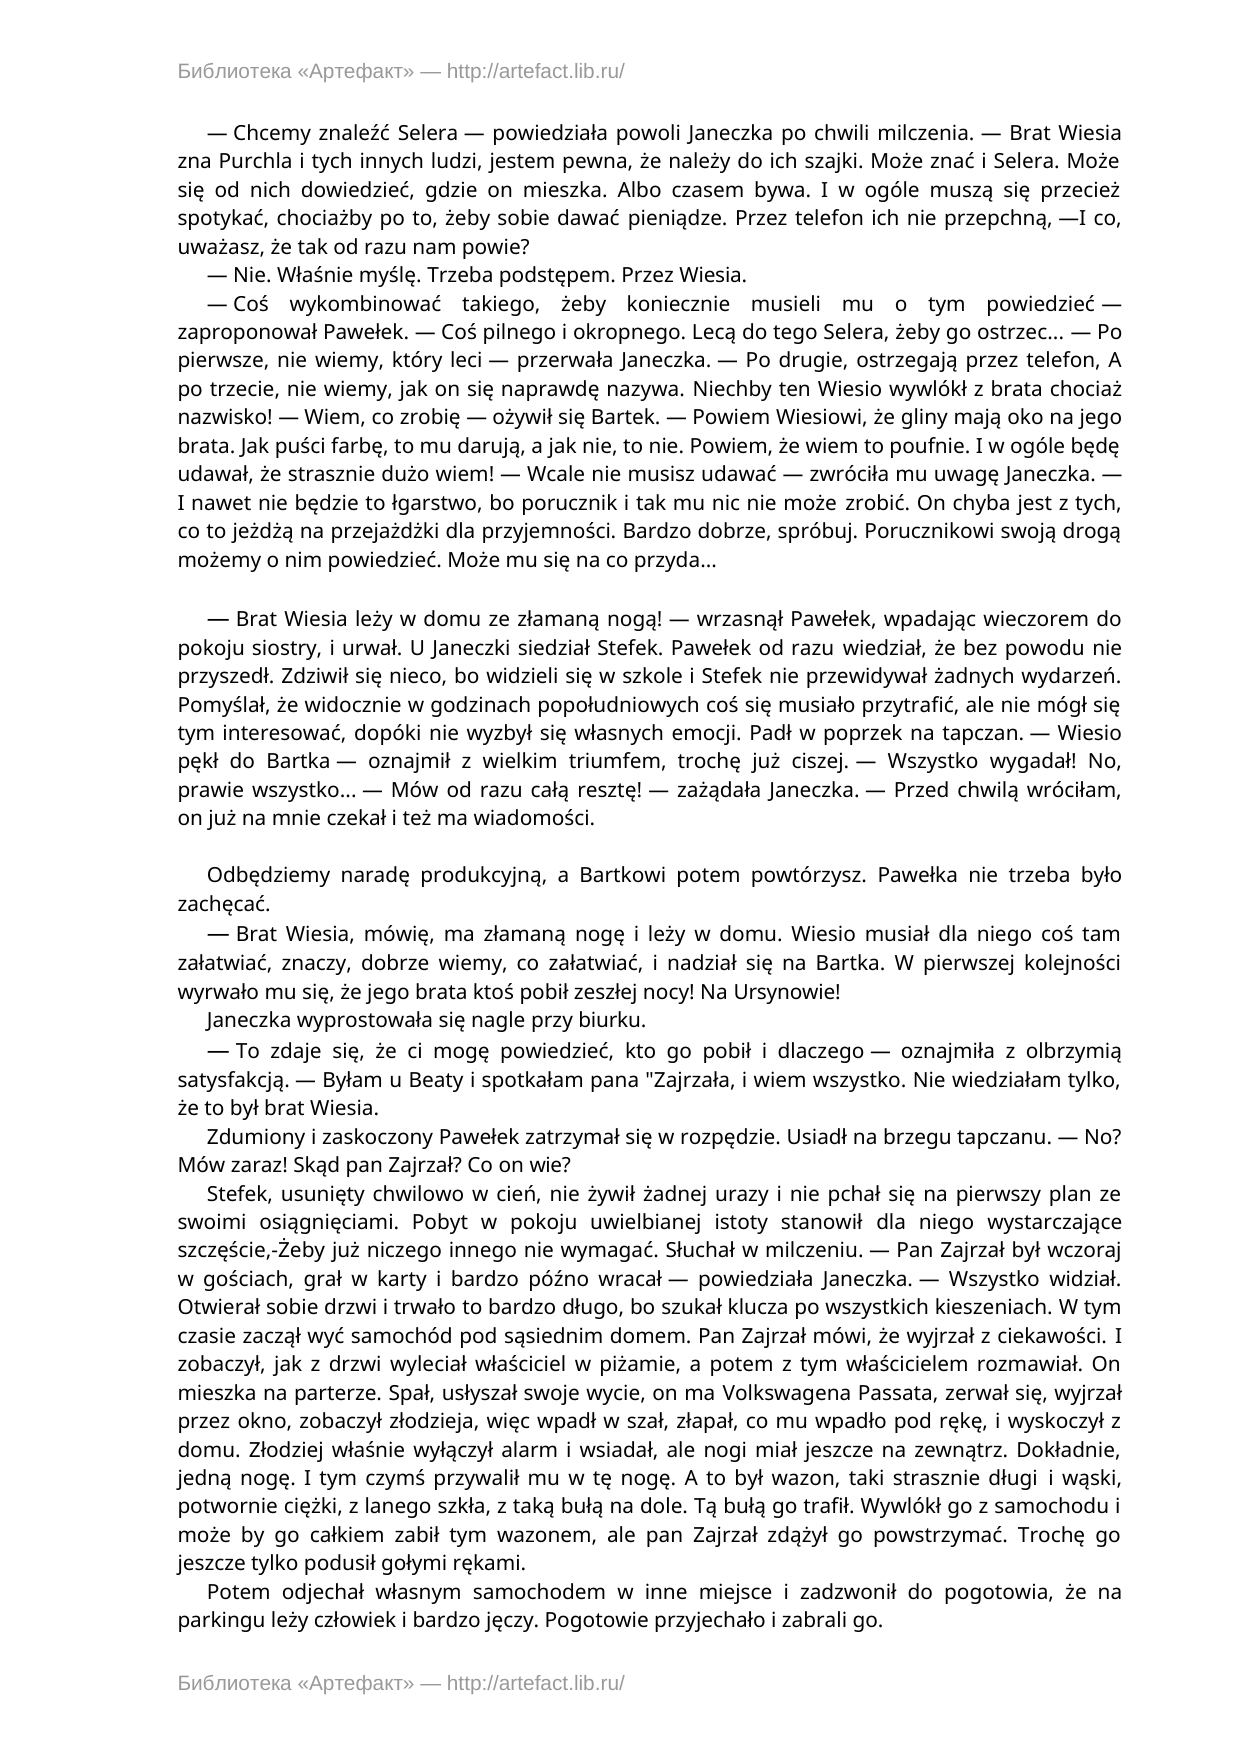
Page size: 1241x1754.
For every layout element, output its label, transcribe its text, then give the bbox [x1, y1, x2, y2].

text — Brat Wiesia, mówię, ma złamaną nogę i leży w domu. Wiesio musiał dla niego coś tam załatwiać, znaczy, dobrze wiemy, co załatwiać, i nadział się na Bartka. W pierwszej kolejności wyrwało mu się, że jego brata ktoś pobił zeszłej nocy! Na Ursynowie! [177, 917, 1122, 1005]
text — Brat Wiesia leży w domu ze złamaną nogą! — wrzasnął Pawełek, wpadając wieczorem do pokoju siostry, i urwał. U Janeczki siedział Stefek. Pawełek od razu wiedział, że bez powodu nie przyszedł. Zdziwił się nieco, bo widzieli się w szkole i Stefek nie przewidywał żadnych wydarzeń. Pomyślał, że widocznie w godzinach popołudniowych coś się musiało przytrafić, ale nie mógł się tym interesować, dopóki nie wyzbył się własnych emocji. Padł w poprzek na tapczan. — Wiesio pękł do Bartka — oznajmił z wielkim triumfem, trochę już ciszej. — Wszystko wygadał! No, prawie wszystko... — Mów od razu całą resztę! — zażądała Janeczka. — Przed chwilą wróciłam, on już na mnie czekał i też ma wiadomości. [177, 602, 1122, 832]
text — Nie. Właśnie myślę. Trzeba podstępem. Przez Wiesia. [177, 260, 1122, 289]
text Potem odjechał własnym samochodem w inne miejsce i zadzwonił do pogotowia, że na parkingu leży człowiek i bardzo jęczy. Pogotowie przyjechało i zabrali go. [177, 1577, 1122, 1634]
text Janeczka wyprostowała się nagle przy biurku. [177, 1005, 1122, 1034]
text Odbędziemy naradę produkcyjną, a Bartkowi potem powtórzysz. Pawełka nie trzeba było zachęcać. [177, 860, 1122, 917]
text — Coś wykombinować takiego, żeby koniecznie musieli mu o tym powiedzieć — zaproponował Pawełek. — Coś pilnego i okropnego. Lecą do tego Selera, żeby go ostrzec... — Po pierwsze, nie wiemy, który leci — przerwała Janeczka. — Po drugie, ostrzegają przez telefon, A po trzecie, nie wiemy, jak on się naprawdę nazywa. Niechby ten Wiesio wywlókł z brata chociaż nazwisko! — Wiem, co zrobię — ożywił się Bartek. — Powiem Wiesiowi, że gliny mają oko na jego brata. Jak puści farbę, to mu darują, a jak nie, to nie. Powiem, że wiem to poufnie. I w ogóle będę udawał, że strasznie dużo wiem! — Wcale nie musisz udawać — zwróciła mu uwagę Janeczka. — I nawet nie będzie to łgarstwo, bo porucznik i tak mu nic nie może zrobić. On chyba jest z tych, co to jeżdżą na przejażdżki dla przyjemności. Bardzo dobrze, spróbuj. Porucznikowi swoją drogą możemy o nim powiedzieć. Może mu się na co przyda... [177, 289, 1122, 573]
text — Chcemy znaleźć Selera — powiedziała powoli Janeczka po chwili milczenia. — Brat Wiesia zna Purchla i tych innych ludzi, jestem pewna, że należy do ich szajki. Może znać i Selera. Może się od nich dowiedzieć, gdzie on mieszka. Albo czasem bywa. I w ogóle muszą się przecież spotykać, chociażby po to, żeby sobie dawać pieniądze. Przez telefon ich nie przepchną, —I co, uważasz, że tak od razu nam powie? [177, 118, 1122, 260]
text — To zdaje się, że ci mogę powiedzieć, kto go pobił i dlaczego — oznajmiła z olbrzymią satysfakcją. — Byłam u Beaty i spotkałam pana "Zajrzała, i wiem wszystko. Nie wiedziałam tylko, że to był brat Wiesia. [177, 1034, 1122, 1122]
text Stefek, usunięty chwilowo w cień, nie żywił żadnej urazy i nie pchał się na pierwszy plan ze swoimi osiągnięciami. Pobyt w pokoju uwielbianej istoty stanowił dla niego wystarczające szczęście,-Żeby już niczego innego nie wymagać. Słuchał w milczeniu. — Pan Zajrzał był wczoraj w gościach, grał w karty i bardzo późno wracał — powiedziała Janeczka. — Wszystko widział. Otwierał sobie drzwi i trwało to bardzo długo, bo szukał klucza po wszystkich kieszeniach. W tym czasie zaczął wyć samochód pod sąsiednim domem. Pan Zajrzał mówi, że wyjrzał z ciekawości. I zobaczył, jak z drzwi wyleciał właściciel w piżamie, a potem z tym właścicielem rozmawiał. On mieszka na parterze. Spał, usłyszał swoje wycie, on ma Volkswagena Passata, zerwał się, wyjrzał przez okno, zobaczył złodzieja, więc wpadł w szał, złapał, co mu wpadło pod rękę, i wyskoczył z domu. Złodziej właśnie wyłączył alarm i wsiadał, ale nogi miał jeszcze na zewnątrz. Dokładnie, jedną nogę. I tym czymś przywalił mu w tę nogę. A to był wazon, taki strasznie długi i wąski, potwornie ciężki, z lanego szkła, z taką bułą na dole. Tą bułą go trafił. Wywlókł go z samochodu i może by go całkiem zabił tym wazonem, ale pan Zajrzał zdążył go powstrzymać. Trochę go jeszcze tylko podusił gołymi rękami. [177, 1179, 1122, 1577]
text Zdumiony i zaskoczony Pawełek zatrzymał się w rozpędzie. Usiadł na brzegu tapczanu. — No? Mów zaraz! Skąd pan Zajrzał? Co on wie? [177, 1122, 1122, 1179]
